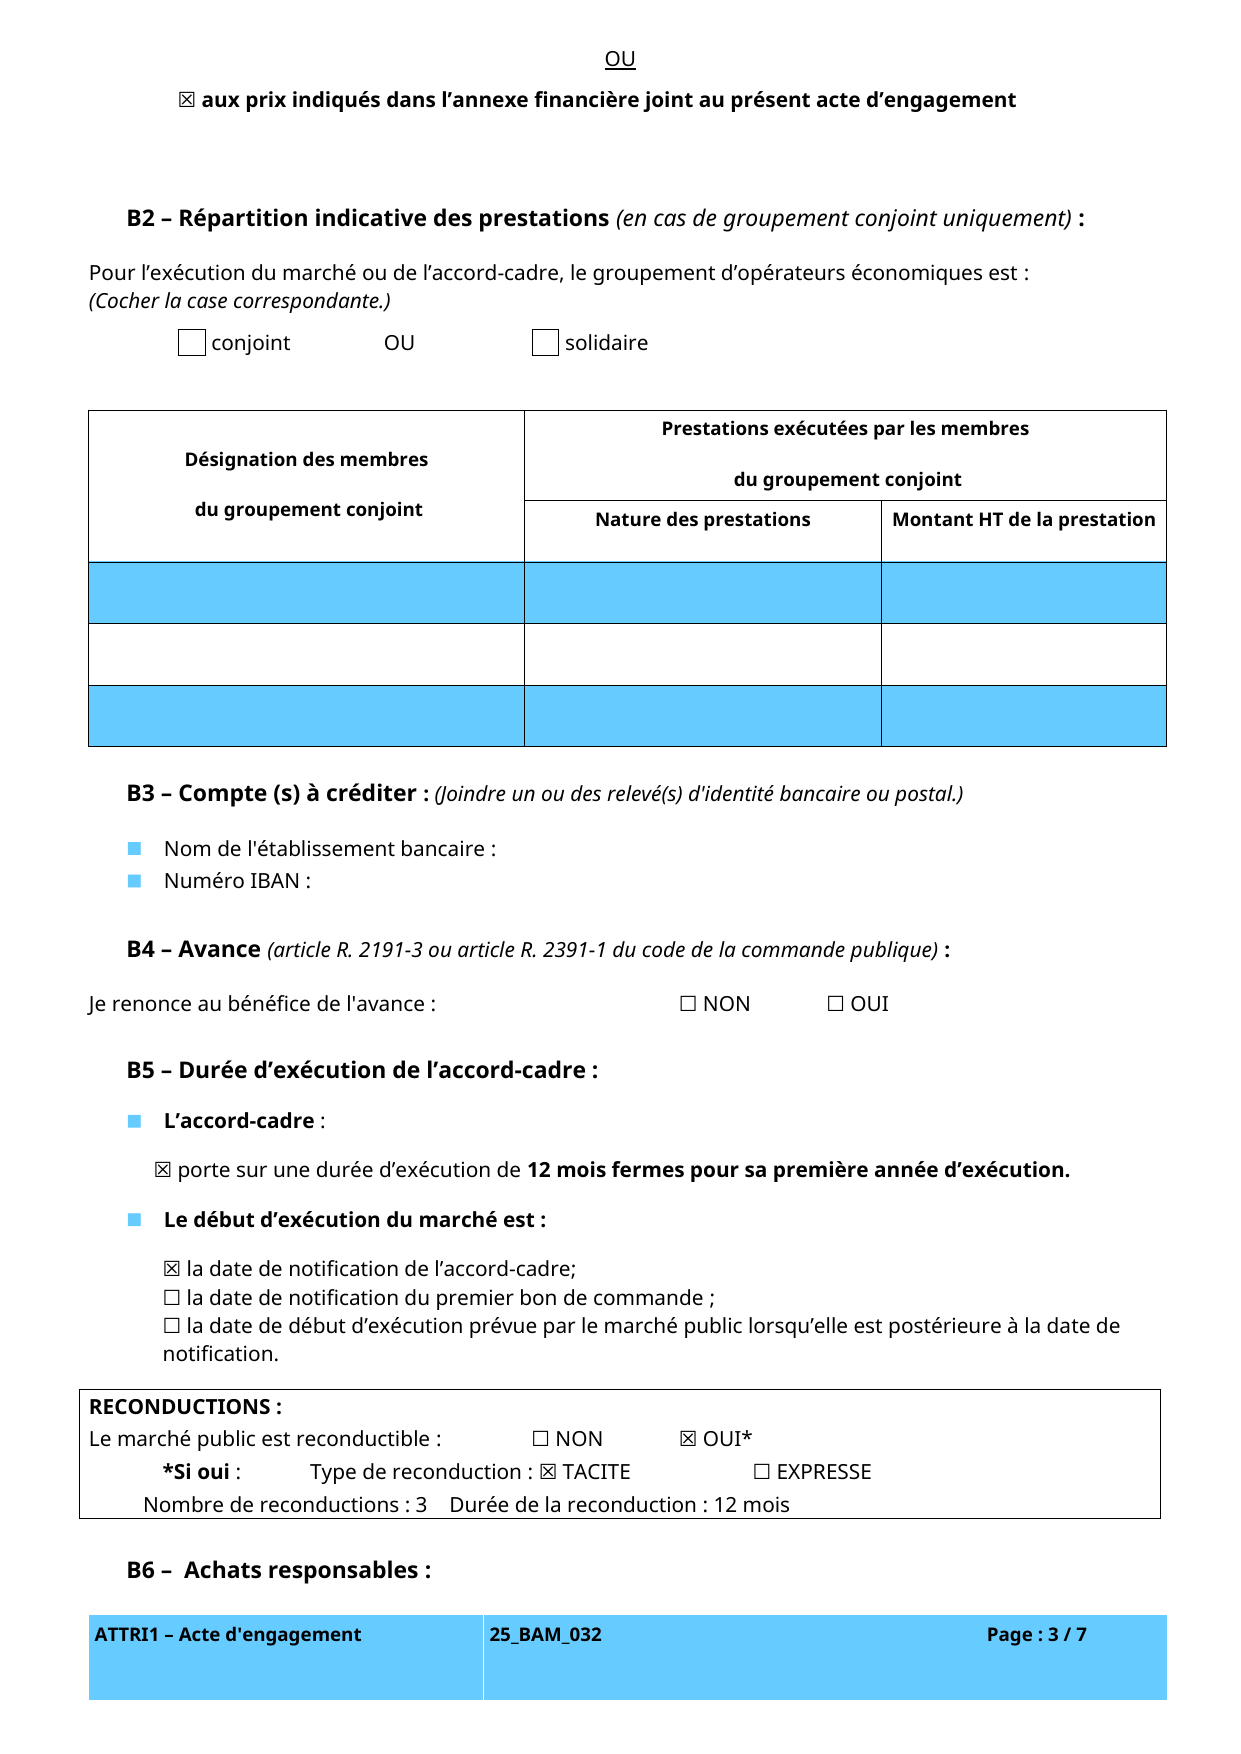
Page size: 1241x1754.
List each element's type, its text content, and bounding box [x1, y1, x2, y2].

text B5 – Durée d’exécution de l’accord-cadre : [89, 1054, 1152, 1086]
text B6 – Achats responsables : [89, 1553, 1152, 1585]
text (Cocher la case correspondante.) [89, 287, 1152, 315]
table_cell [882, 624, 1166, 684]
text la date de début d’exécution prévue par le marché public lorsqu’elle est postérieure à la date de notification. [162, 1311, 1152, 1368]
table_cell [525, 686, 881, 746]
text aux prix indiqués dans l’annexe financière joint au présent acte d’engagement [162, 85, 1152, 114]
text conjoint OU solidaire [89, 328, 1152, 356]
table_cell [89, 686, 524, 746]
table_cell [525, 624, 881, 684]
text OU [89, 44, 1152, 73]
table_header Prestations exécutées par les membres du groupement conjoint [525, 411, 1166, 500]
table_cell Montant HT de la prestation [882, 501, 1166, 561]
table_cell [882, 563, 1166, 623]
text RECONDUCTIONS : [80, 1390, 1160, 1420]
table_cell Nature des prestations [525, 501, 881, 561]
table_cell [525, 563, 881, 623]
text Pour l’exécution du marché ou de l’accord-cadre, le groupement d’opérateurs économiques est : [89, 258, 1152, 287]
text B4 – Avance (article R. 2191-3 ou article R. 2391-1 du code de la commande publique) : [89, 933, 1152, 964]
text Nombre de reconductions : 3 Durée de la reconduction : 12 mois [80, 1487, 1160, 1518]
text *Si oui : Type de reconduction : TACITE EXPRESSE [80, 1454, 1160, 1486]
text B2 – Répartition indicative des prestations (en cas de groupement conjoint uniquement) : [89, 201, 1152, 233]
text Le marché public est reconductible : NON OUI* [80, 1421, 1160, 1453]
text la date de notification du premier bon de commande ; [162, 1283, 1152, 1311]
table_cell [89, 624, 524, 684]
list Le début d’exécution du marché est : [126, 1205, 1152, 1233]
table_cell [89, 563, 524, 623]
list L’accord-cadre : [126, 1106, 1152, 1135]
table_cell [882, 686, 1166, 746]
text B3 – Compte (s) à créditer : (Joindre un ou des relevé(s) d'identité bancaire ou postal.) [89, 777, 1152, 808]
text Je renonce au bénéfice de l'avance : NON OUI [89, 989, 1152, 1018]
text la date de notification de l’accord-cadre; [162, 1254, 1152, 1283]
list Nom de l'établissement bancaire : [126, 834, 1152, 862]
list Numéro IBAN : [126, 866, 1152, 895]
table_header Désignation des membres du groupement conjoint [89, 411, 524, 561]
text porte sur une durée d’exécution de 12 mois fermes pour sa première année d’exécution. [89, 1156, 1152, 1184]
